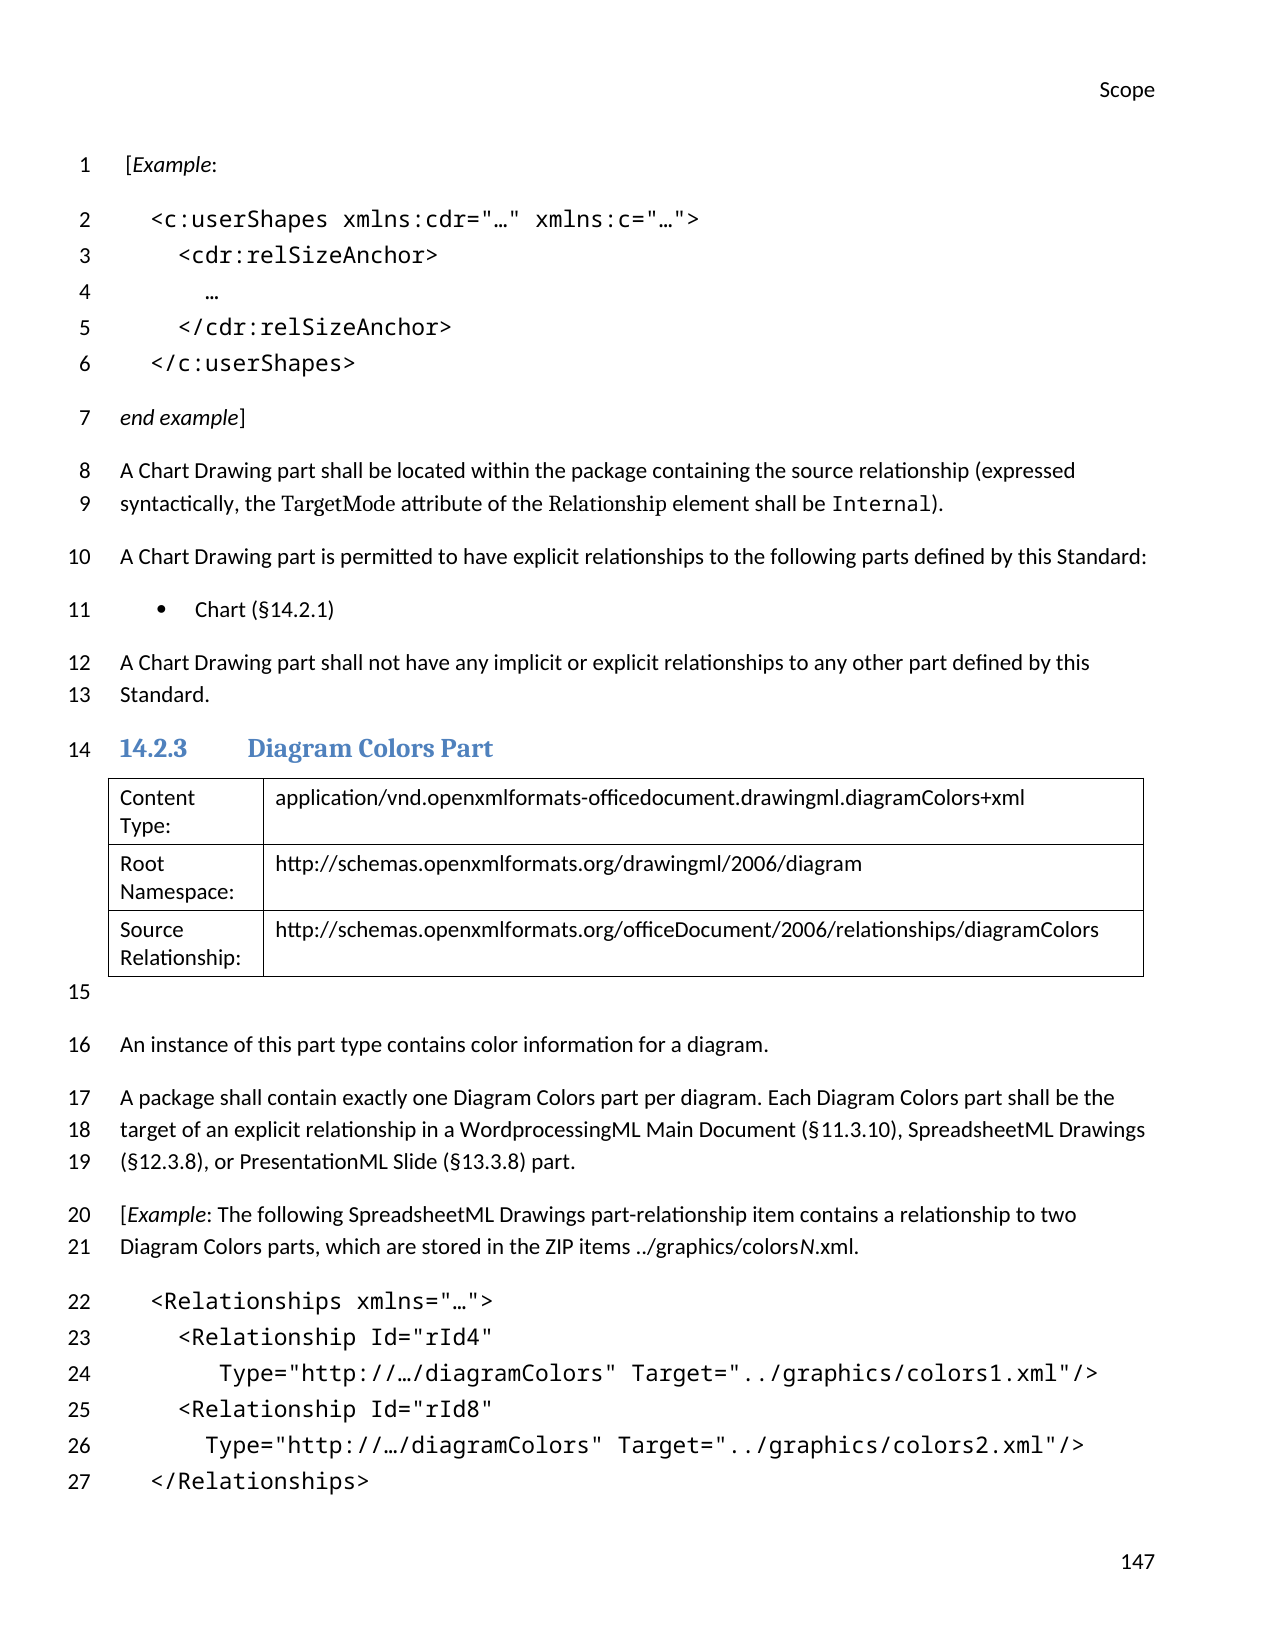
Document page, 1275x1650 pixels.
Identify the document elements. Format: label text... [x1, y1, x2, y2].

text A Chart Drawing part is permitted to have explicit relationships to the following parts defined by this Standard: [120, 542, 1155, 570]
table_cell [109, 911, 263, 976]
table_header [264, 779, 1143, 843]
list Chart (§14.2.1) [157, 595, 1155, 623]
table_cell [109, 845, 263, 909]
subtitle Diagram Colors Part [120, 733, 1155, 764]
text An instance of this part type contains color information for a diagram. [120, 1030, 1155, 1058]
text A Chart Drawing part shall not have any implicit or explicit relationships to any other part defined by this Standard. [120, 648, 1155, 708]
text <c:userShapes xmlns:cdr="…" xmlns:c="…"> <cdr:relSizeAnchor> … </cdr:relSizeAnchor> </c:userShapes> [150, 203, 1155, 378]
text A Chart Drawing part shall be located within the package containing the source relationship (expressed syntactically, the TargetMode attribute of the Relationship element shall be Internal). [120, 457, 1155, 517]
text [Example: The following SpreadsheetML Drawings part-relationship item contains a relationship to two Diagram Colors parts, which are stored in the ZIP items ../graphics/colorsN.xml. [120, 1200, 1155, 1260]
text end example] [120, 403, 1155, 432]
text A package shall contain exactly one Diagram Colors part per diagram. Each Diagram Colors part shall be the target of an explicit relationship in a WordprocessingML Main Document (§11.3.10), SpreadsheetML Drawings (§12.3.8), or PresentationML Slide (§13.3.8) part. [120, 1083, 1155, 1175]
text <Relationships xmlns="…"> <Relationship Id="rId4" Type="http://…/diagramColors" Target="../graphics/colors1.xml"/> <Relationship Id="rId8" Type="http://…/diagramColors" Target="../graphics/colors2.xml"/> </Relationships> [150, 1285, 1155, 1496]
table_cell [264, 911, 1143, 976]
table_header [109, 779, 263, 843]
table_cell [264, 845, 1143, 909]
text [Example: [120, 150, 1155, 178]
